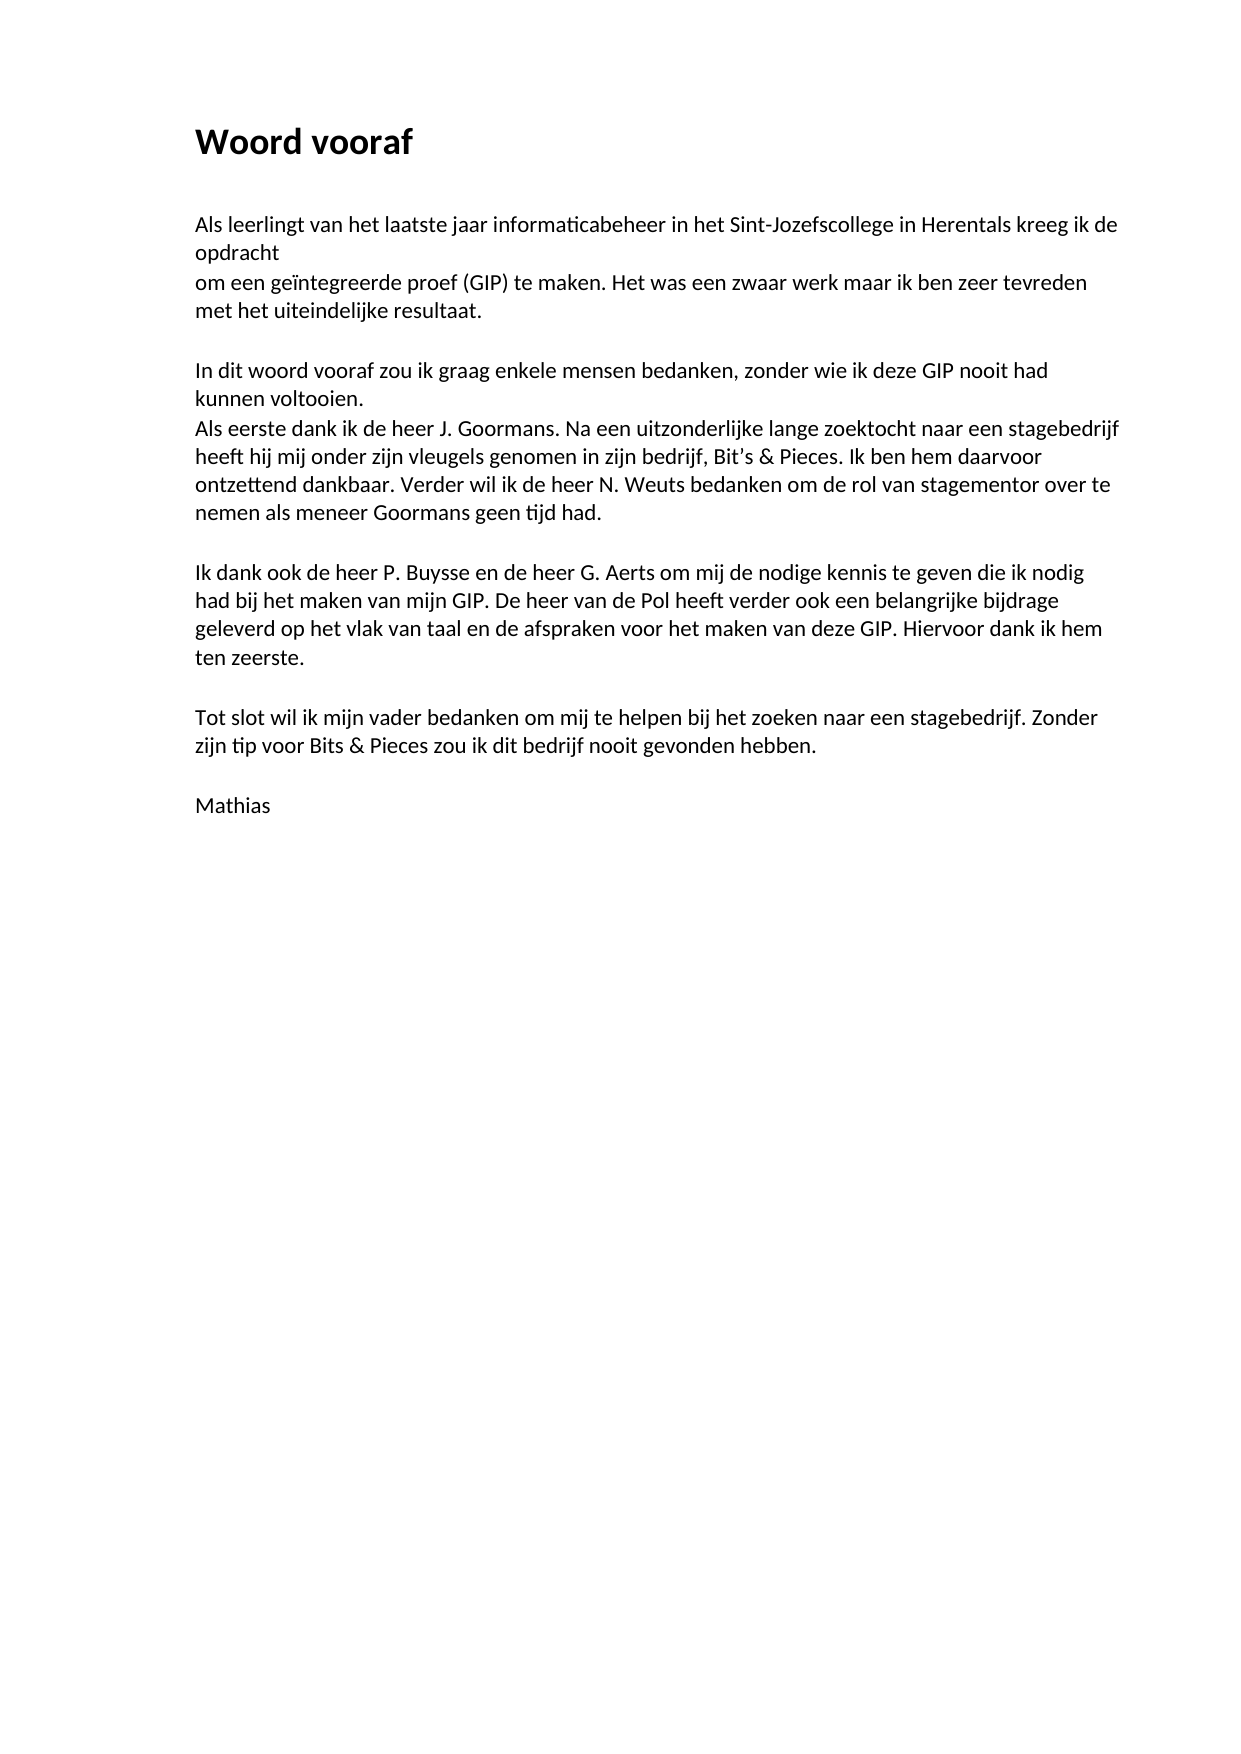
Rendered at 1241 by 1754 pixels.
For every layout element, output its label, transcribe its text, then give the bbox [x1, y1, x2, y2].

text Als leerlingt van het laatste jaar informaticabeheer in het Sint-Jozefscollege in Herentals kreeg ik de opdracht [195, 210, 1122, 266]
text In dit woord vooraf zou ik graag enkele mensen bedanken, zonder wie ik deze GIP nooit had kunnen voltooien. [195, 356, 1122, 412]
text Ik dank ook de heer P. Buysse en de heer G. Aerts om mij de nodige kennis te geven die ik nodig had bij het maken van mijn GIP. De heer van de Pol heeft verder ook een belangrijke bijdrage geleverd op het vlak van taal en de afspraken voor het maken van deze GIP. Hiervoor dank ik hem ten zeerste. [195, 558, 1122, 671]
text Mathias [195, 791, 1122, 819]
text om een geïntegreerde proef (GIP) te maken. Het was een zwaar werk maar ik ben zeer tevreden met het uiteindelijke resultaat. [195, 268, 1122, 324]
text Als eerste dank ik de heer J. Goormans. Na een uitzonderlijke lange zoektocht naar een stagebedrijf heeft hij mij onder zijn vleugels genomen in zijn bedrijf, Bit’s & Pieces. Ik ben hem daarvoor ontzettend dankbaar. Verder wil ik de heer N. Weuts bedanken om de rol van stagementor over te nemen als meneer Goormans geen tijd had. [195, 414, 1122, 526]
subtitle Woord vooraf [195, 118, 1122, 164]
text Tot slot wil ik mijn vader bedanken om mij te helpen bij het zoeken naar een stagebedrijf. Zonder zijn tip voor Bits & Pieces zou ik dit bedrijf nooit gevonden hebben. [195, 703, 1122, 759]
